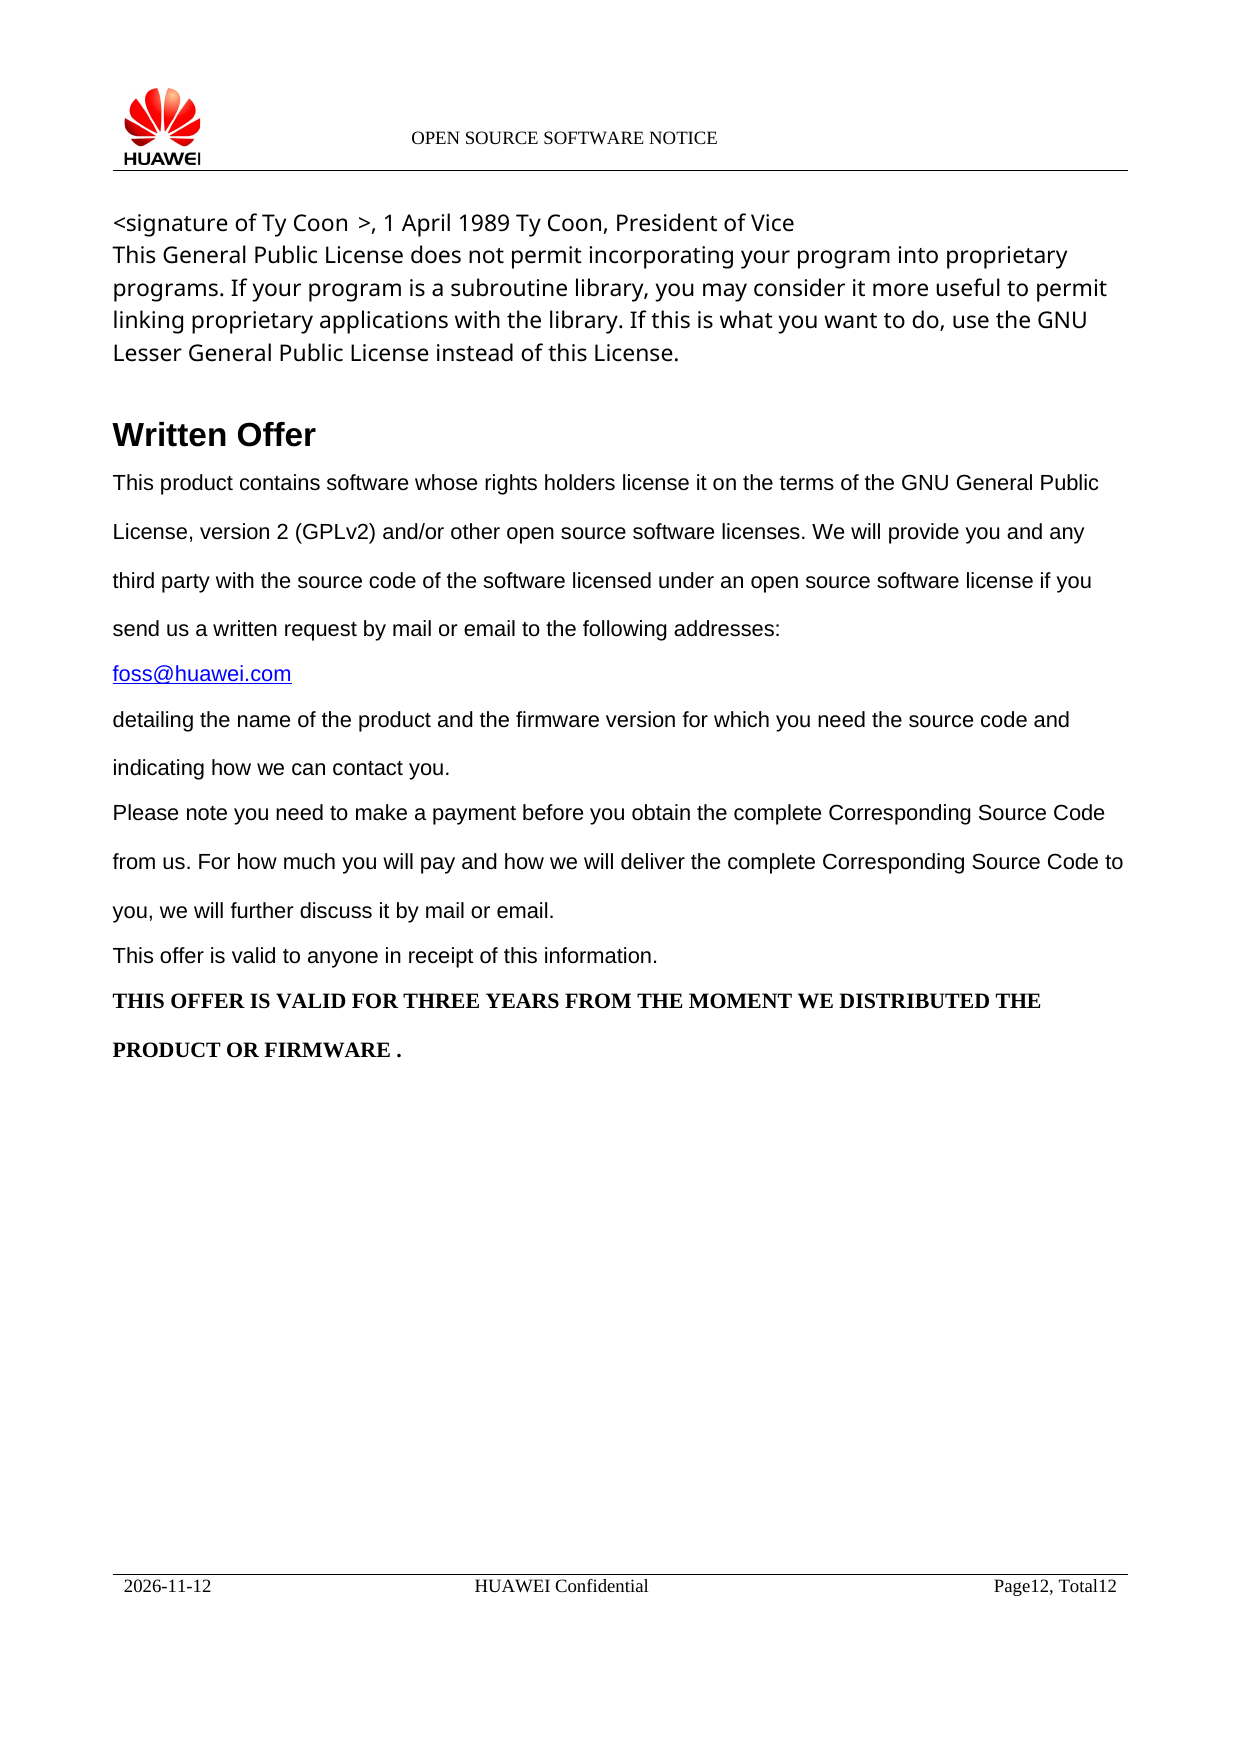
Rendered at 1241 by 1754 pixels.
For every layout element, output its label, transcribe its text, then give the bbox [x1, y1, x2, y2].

picture [124, 88, 201, 165]
text Written Offer [112, 401, 1128, 466]
text detailing the name of the product and the firmware version for which you need the source code and indicating how we can contact you. [112, 703, 1128, 784]
text foss@huawei.com [112, 658, 1128, 690]
text <signature of Ty Coon >, 1 April 1989 Ty Coon, President of Vice [112, 206, 1128, 239]
text This offer is valid to anyone in receipt of this information. [112, 939, 1128, 972]
text This product contains software whose rights holders license it on the terms of the GNU General Public License, version 2 (GPLv2) and/or other open source software licenses. We will provide you and any third party with the source code of the software licensed under an open source software license if you send us a written request by mail or email to the following addresses: [112, 466, 1128, 645]
text Please note you need to make a payment before you obtain the complete Corresponding Source Code from us. For how much you will pay and how we will deliver the complete Corresponding Source Code to you, we will further discuss it by mail or email. [112, 797, 1128, 927]
text This General Public License does not permit incorporating your program into proprietary programs. If your program is a subroutine library, you may consider it more useful to permit linking proprietary applications with the library. If this is what you want to do, use the GNU Lesser General Public License instead of this License. [112, 239, 1128, 369]
text This offer is valid for three years from the moment we distributed the product or firmware . [112, 984, 1128, 1066]
